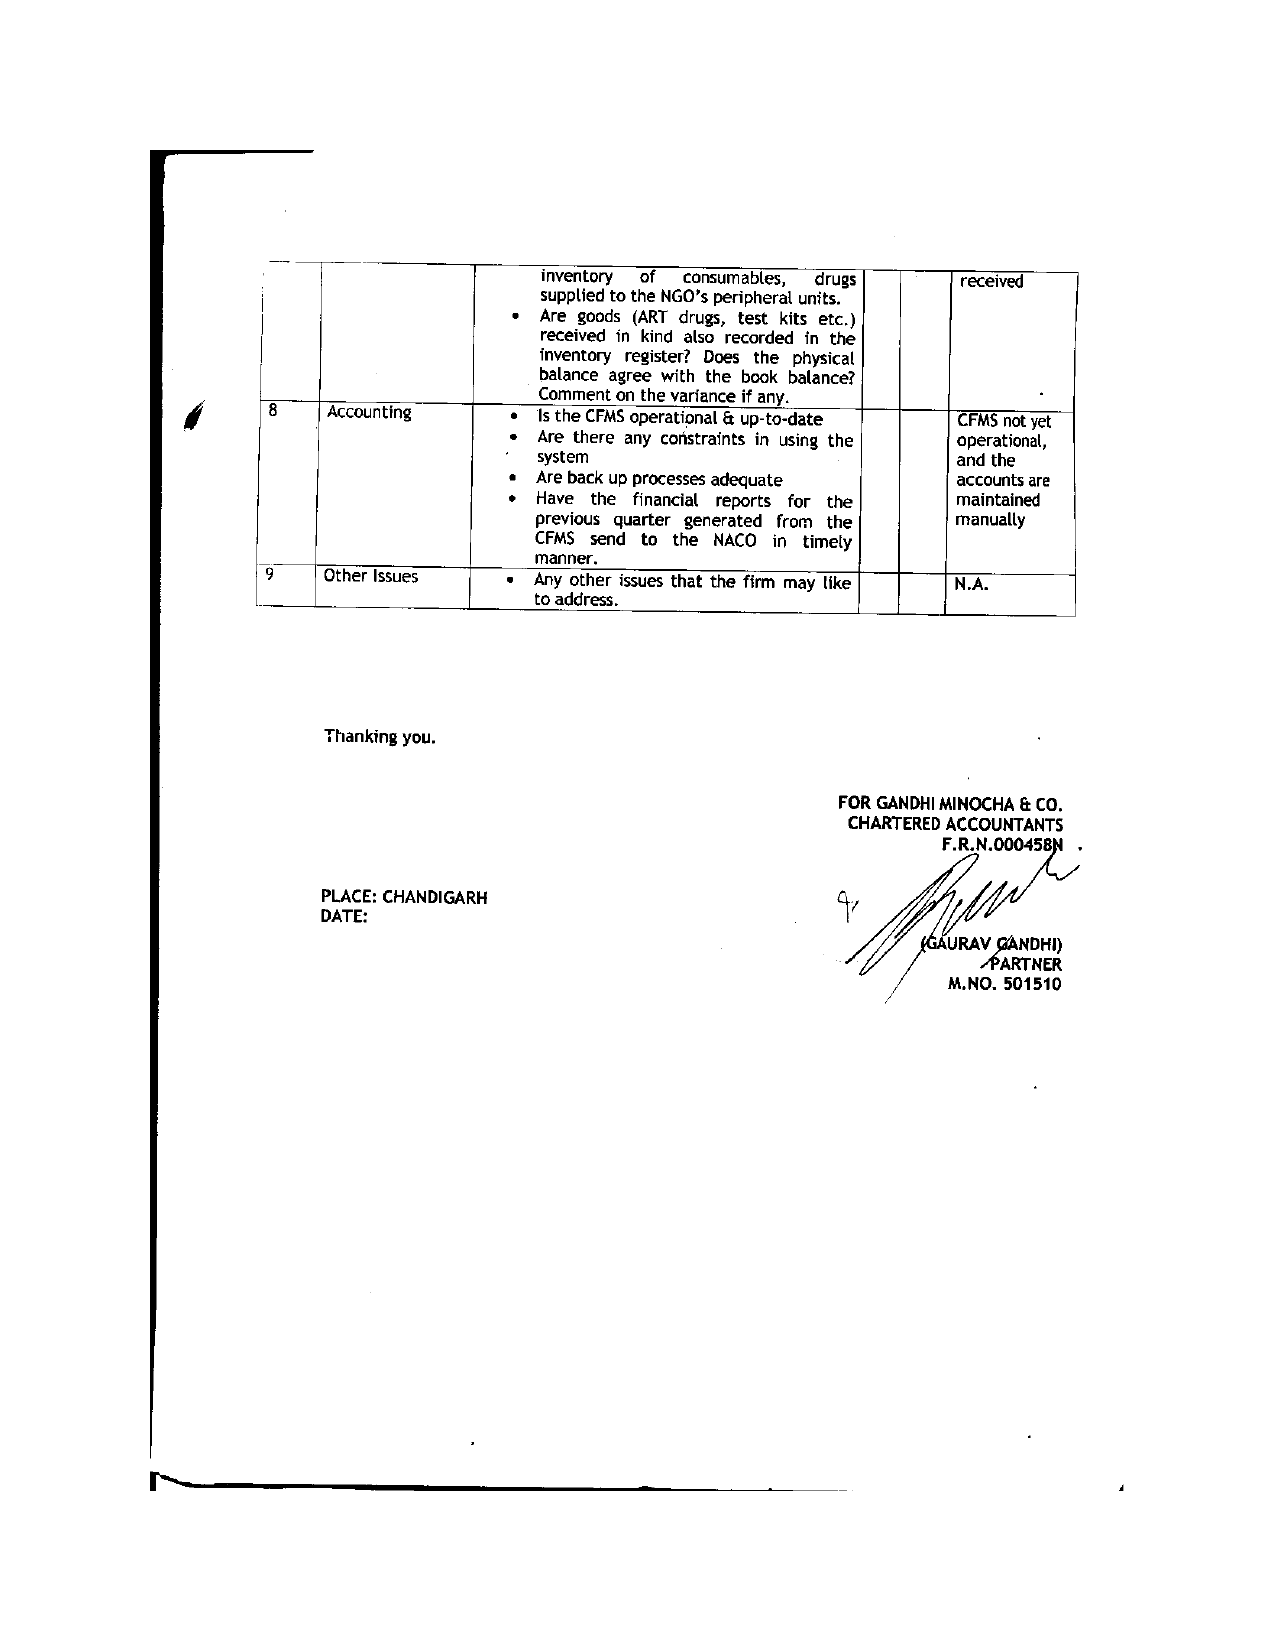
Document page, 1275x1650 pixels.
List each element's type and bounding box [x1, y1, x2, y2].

picture [150, 150, 1124, 1491]
